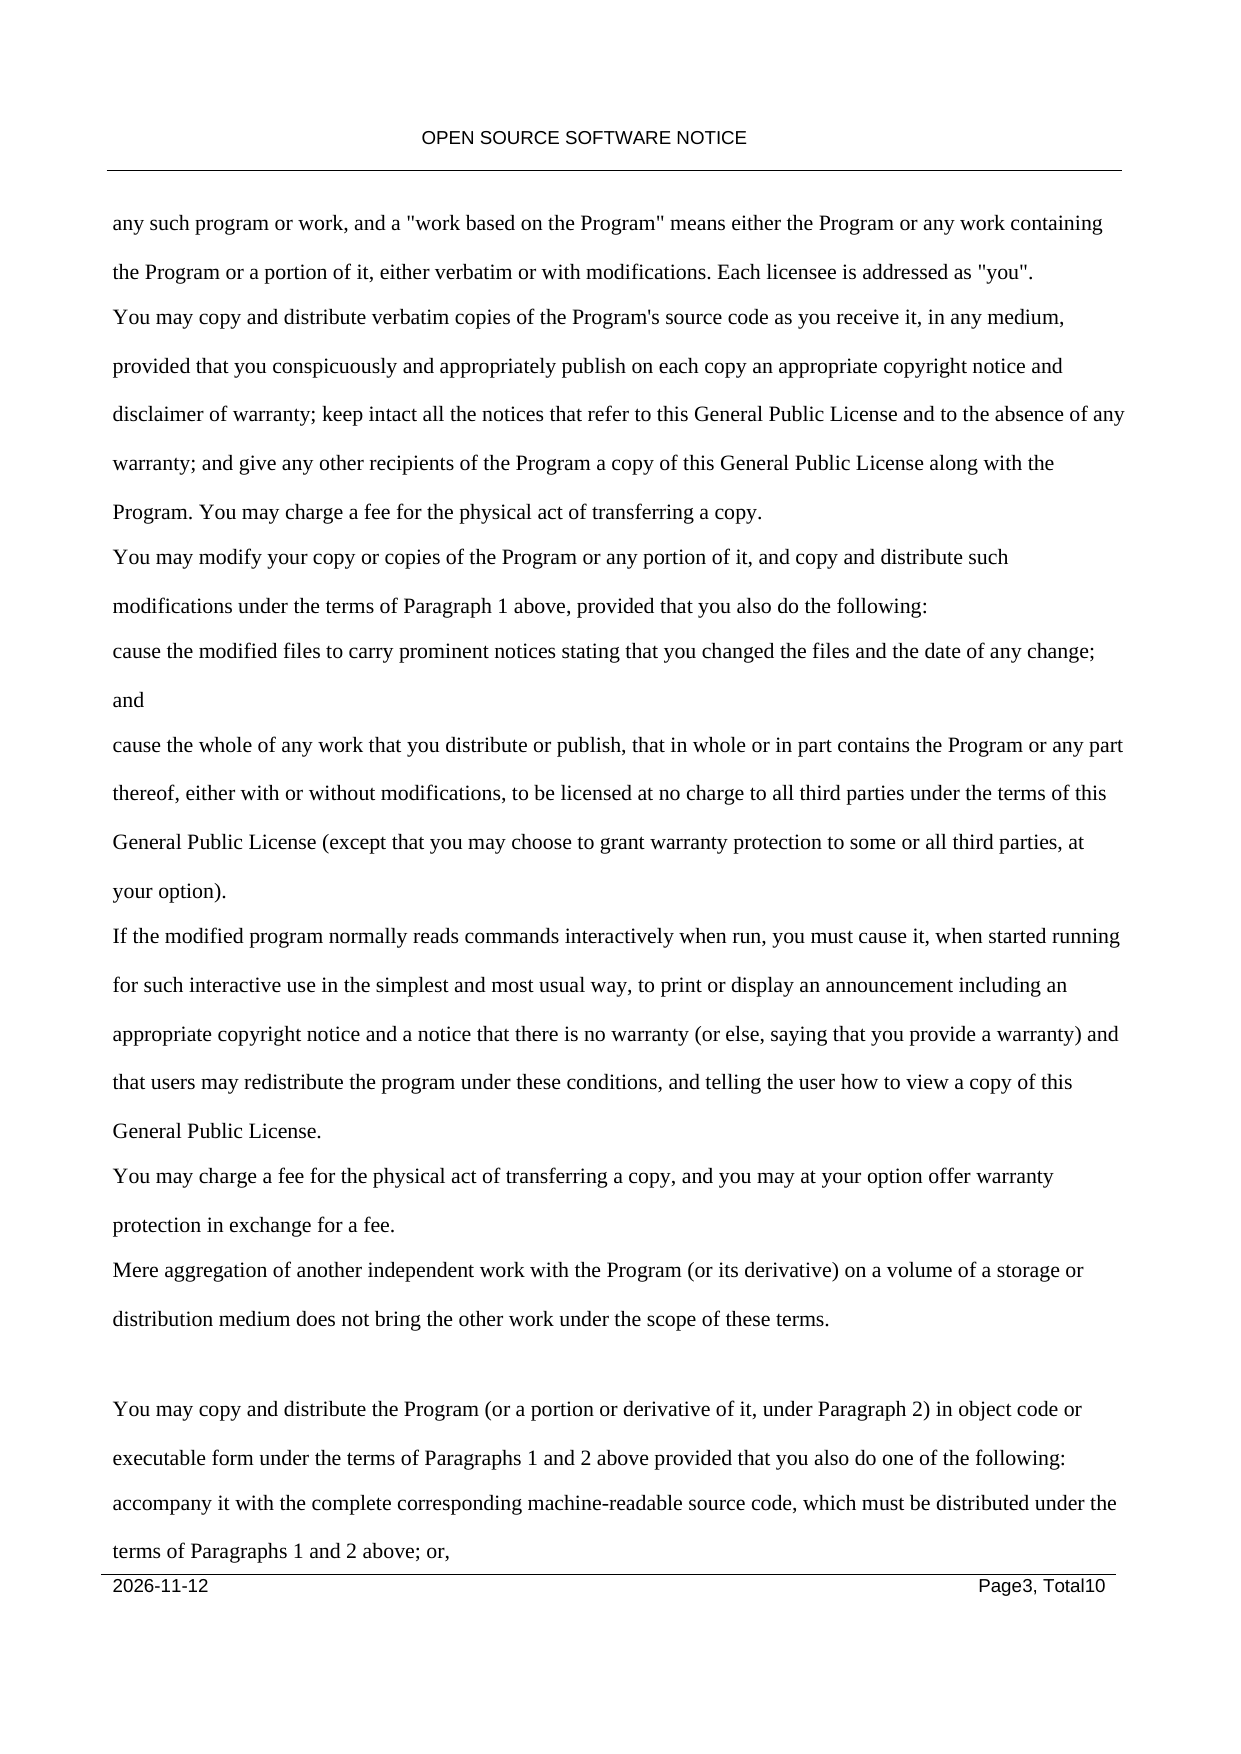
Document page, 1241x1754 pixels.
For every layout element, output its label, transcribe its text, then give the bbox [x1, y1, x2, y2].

text Mere aggregation of another independent work with the Program (or its derivative) on a volume of a storage or distribution medium does not bring the other work under the scope of these terms. [112, 1253, 1128, 1334]
text You may copy and distribute the Program (or a portion or derivative of it, under Paragraph 2) in object code or executable form under the terms of Paragraphs 1 and 2 above provided that you also do one of the following: [112, 1392, 1128, 1473]
text If the modified program normally reads commands interactively when run, you must cause it, when started running for such interactive use in the simplest and most usual way, to print or display an announcement including an appropriate copyright notice and a notice that there is no warranty (or else, saying that you provide a warranty) and that users may redistribute the program under these conditions, and telling the user how to view a copy of this General Public License. [112, 919, 1128, 1147]
text You may charge a fee for the physical act of transferring a copy, and you may at your option offer warranty protection in exchange for a fee. [112, 1159, 1128, 1241]
text You may modify your copy or copies of the Program or any portion of it, and copy and distribute such modifications under the terms of Paragraph 1 above, provided that you also do the following: [112, 540, 1128, 622]
text cause the modified files to carry prominent notices stating that you changed the files and the date of any change; and [112, 634, 1128, 715]
text cause the whole of any work that you distribute or publish, that in whole or in part contains the Program or any part thereof, either with or without modifications, to be licensed at no charge to all third parties under the terms of this General Public License (except that you may choose to grant warranty protection to some or all third parties, at your option). [112, 728, 1128, 907]
text You may copy and distribute verbatim copies of the Program's source code as you receive it, in any medium, provided that you conspicuously and appropriately publish on each copy an appropriate copyright notice and disclaimer of warranty; keep intact all the notices that refer to this General Public License and to the absence of any warranty; and give any other recipients of the Program a copy of this General Public License along with the Program. You may charge a fee for the physical act of transferring a copy. [112, 300, 1128, 528]
text accompany it with the complete corresponding machine-readable source code, which must be distributed under the terms of Paragraphs 1 and 2 above; or, [112, 1486, 1128, 1567]
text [112, 206, 1128, 288]
